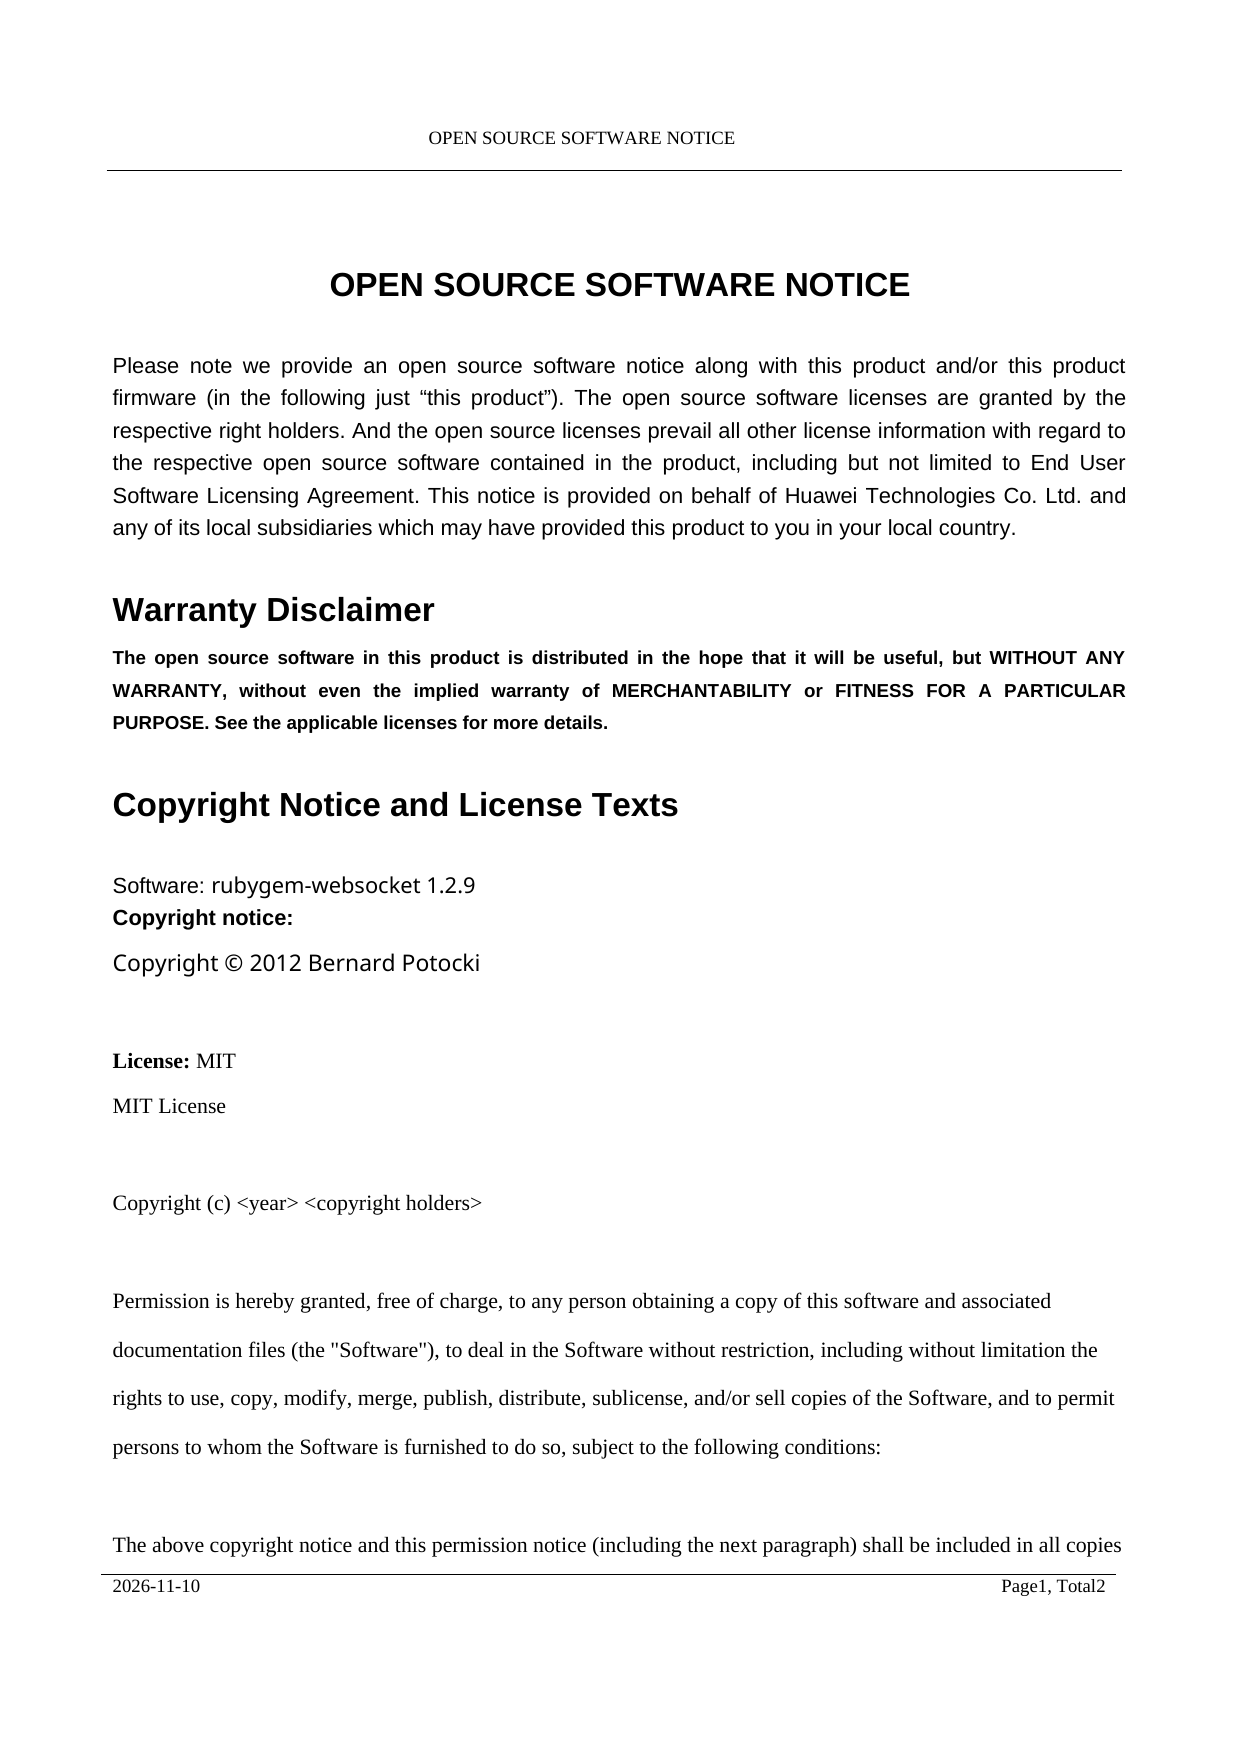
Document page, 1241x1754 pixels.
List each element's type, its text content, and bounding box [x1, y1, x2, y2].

text Copyright notice: [112, 901, 1128, 934]
text License: MIT [112, 1044, 1128, 1077]
text Copyright Notice and License Texts [112, 771, 1128, 836]
text Copyright © 2012 Bernard Potocki [112, 947, 1128, 1028]
text Warranty Disclaimer [112, 576, 1128, 641]
text The open source software in this product is distributed in the hope that it will be useful, but WITHOUT ANY WARRANTY, without even the implied warranty of MERCHANTABILITY or FITNESS FOR A PARTICULAR PURPOSE. See the applicable licenses for more details. [112, 641, 1128, 739]
text Software: rubygem-websocket 1.2.9 [112, 869, 1128, 901]
text Please note we provide an open source software notice along with this product and/or this product firmware (in the following just “this product”). The open source software licenses are granted by the respective right holders. And the open source licenses prevail all other license information with regard to the respective open source software contained in the product, including but not limited to End User Software Licensing Agreement. This notice is provided on behalf of Huawei Technologies Co. Ltd. and any of its local subsidiaries which may have provided this product to you in your local country. [112, 349, 1128, 544]
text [112, 1089, 1128, 1560]
text OPEN SOURCE SOFTWARE NOTICE [112, 251, 1128, 316]
